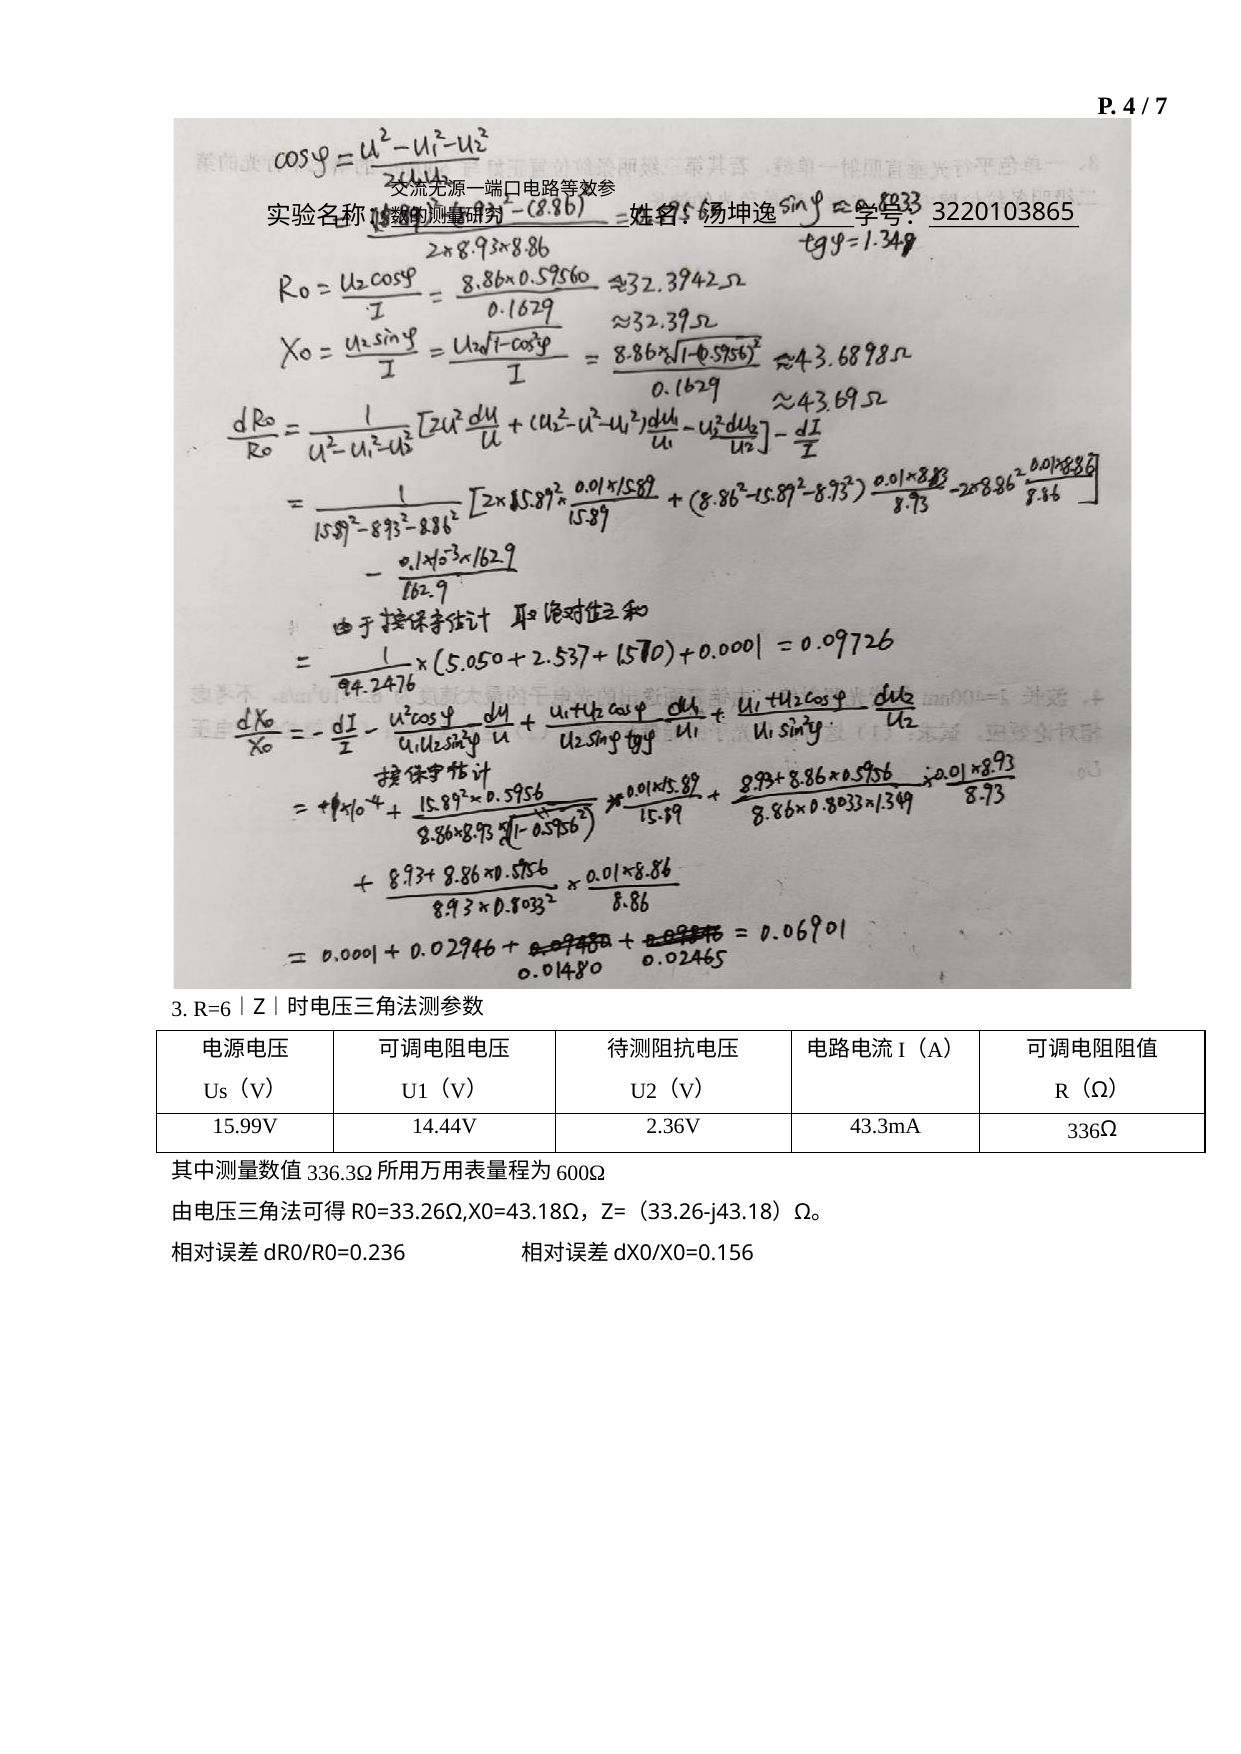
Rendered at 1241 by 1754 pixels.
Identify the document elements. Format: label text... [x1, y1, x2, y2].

table_cell 15.99V [157, 1114, 333, 1152]
table_header 电路电流I（A） [792, 1031, 979, 1112]
table_header 电源电压Us（V） [157, 1031, 333, 1112]
table_cell 2.36V [556, 1114, 791, 1152]
table_header 可调电阻阻值R（Ω） [980, 1031, 1204, 1112]
table_cell 43.3mA [792, 1114, 979, 1152]
table_header 待测阻抗电压U2（V） [556, 1031, 791, 1112]
text 其中测量数值336.3Ω所用万用表量程为600Ω [171, 1153, 1134, 1194]
text 由电压三角法可得R0=33.26Ω,X0=43.18Ω，Z=（33.26-j43.18）Ω。 [171, 1194, 1134, 1234]
table_cell 14.44V [334, 1114, 555, 1152]
table_header 可调电阻电压U1（V） [334, 1031, 555, 1112]
picture [173, 118, 1132, 989]
table_cell 336Ω [980, 1114, 1204, 1152]
text 相对误差dR0/R0=0.236 相对误差dX0/X0=0.156 [171, 1234, 1134, 1276]
text 3. R=6︱Z︱时电压三角法测参数 [171, 989, 1134, 1029]
